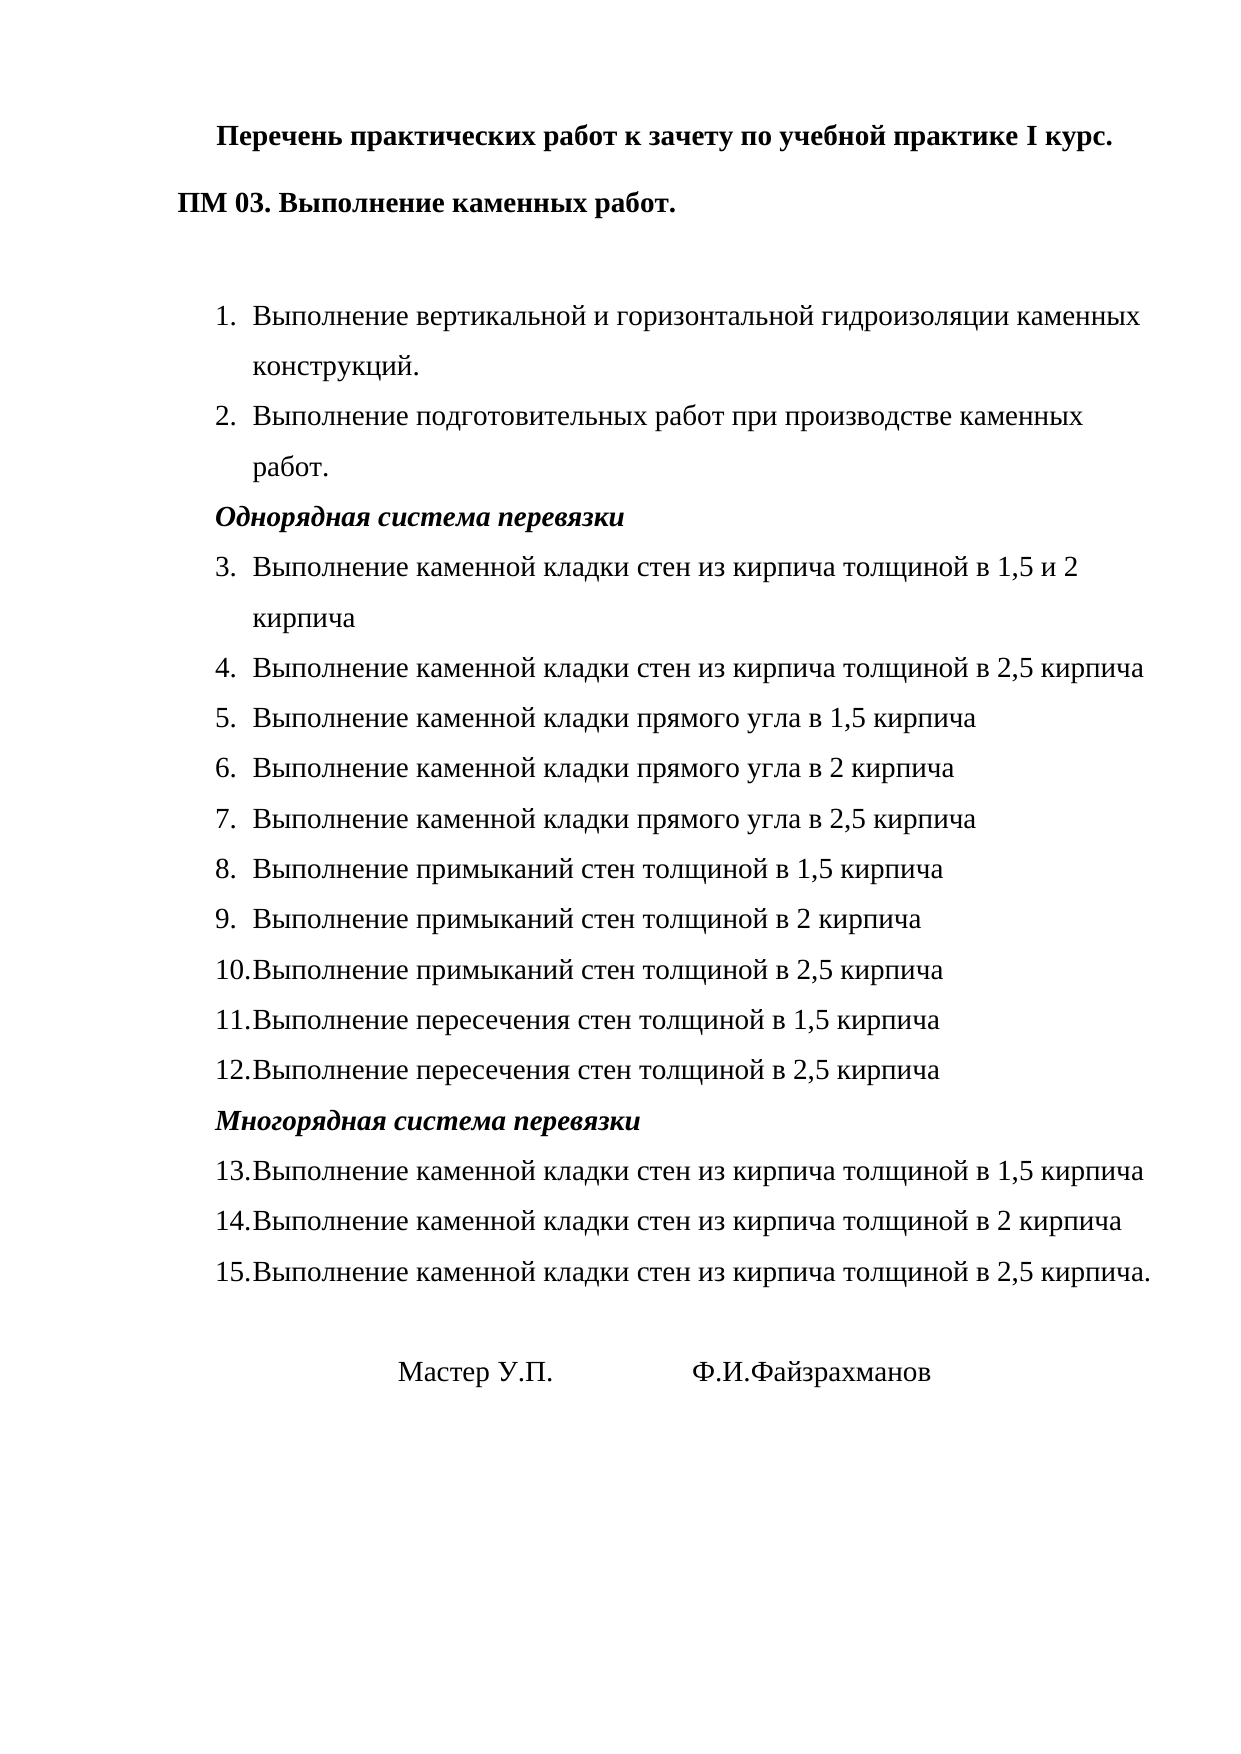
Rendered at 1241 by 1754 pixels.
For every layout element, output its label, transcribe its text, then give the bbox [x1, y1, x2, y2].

list Выполнение примыканий стен толщиной в 2,5 кирпича [215, 952, 1152, 985]
list Выполнение каменной кладки стен из кирпича толщиной в 2,5 кирпича [215, 650, 1152, 683]
text Однорядная система перевязки [215, 499, 1152, 533]
list Выполнение каменной кладки стен из кирпича толщиной в 2 кирпича [215, 1203, 1152, 1237]
text Перечень практических работ к зачету по учебной практике I курс. [177, 118, 1152, 152]
list Выполнение примыканий стен толщиной в 2 кирпича [215, 902, 1152, 935]
list Выполнение каменной кладки прямого угла в 2 кирпича [215, 751, 1152, 784]
text ПМ 03. Выполнение каменных работ. [177, 185, 1152, 219]
list Выполнение каменной кладки стен из кирпича толщиной в 1,5 и 2 кирпича [215, 549, 1152, 633]
list Выполнение каменной кладки стен из кирпича толщиной в 1,5 кирпича [215, 1153, 1152, 1187]
list Выполнение примыканий стен толщиной в 1,5 кирпича [215, 851, 1152, 885]
list Выполнение подготовительных работ при производстве каменных работ. [215, 398, 1152, 482]
list Выполнение каменной кладки стен из кирпича толщиной в 2,5 кирпича. [215, 1254, 1152, 1287]
list Выполнение пересечения стен толщиной в 2,5 кирпича [215, 1052, 1152, 1086]
list Выполнение каменной кладки прямого угла в 2,5 кирпича [215, 801, 1152, 834]
list Выполнение пересечения стен толщиной в 1,5 кирпича [215, 1002, 1152, 1036]
list Выполнение каменной кладки прямого угла в 1,5 кирпича [215, 700, 1152, 734]
list Выполнение вертикальной и горизонтальной гидроизоляции каменных конструкций. [215, 298, 1152, 382]
text Мастер У.П. Ф.И.Файзрахманов [177, 1354, 1152, 1388]
text Многорядная система перевязки [215, 1103, 1152, 1136]
